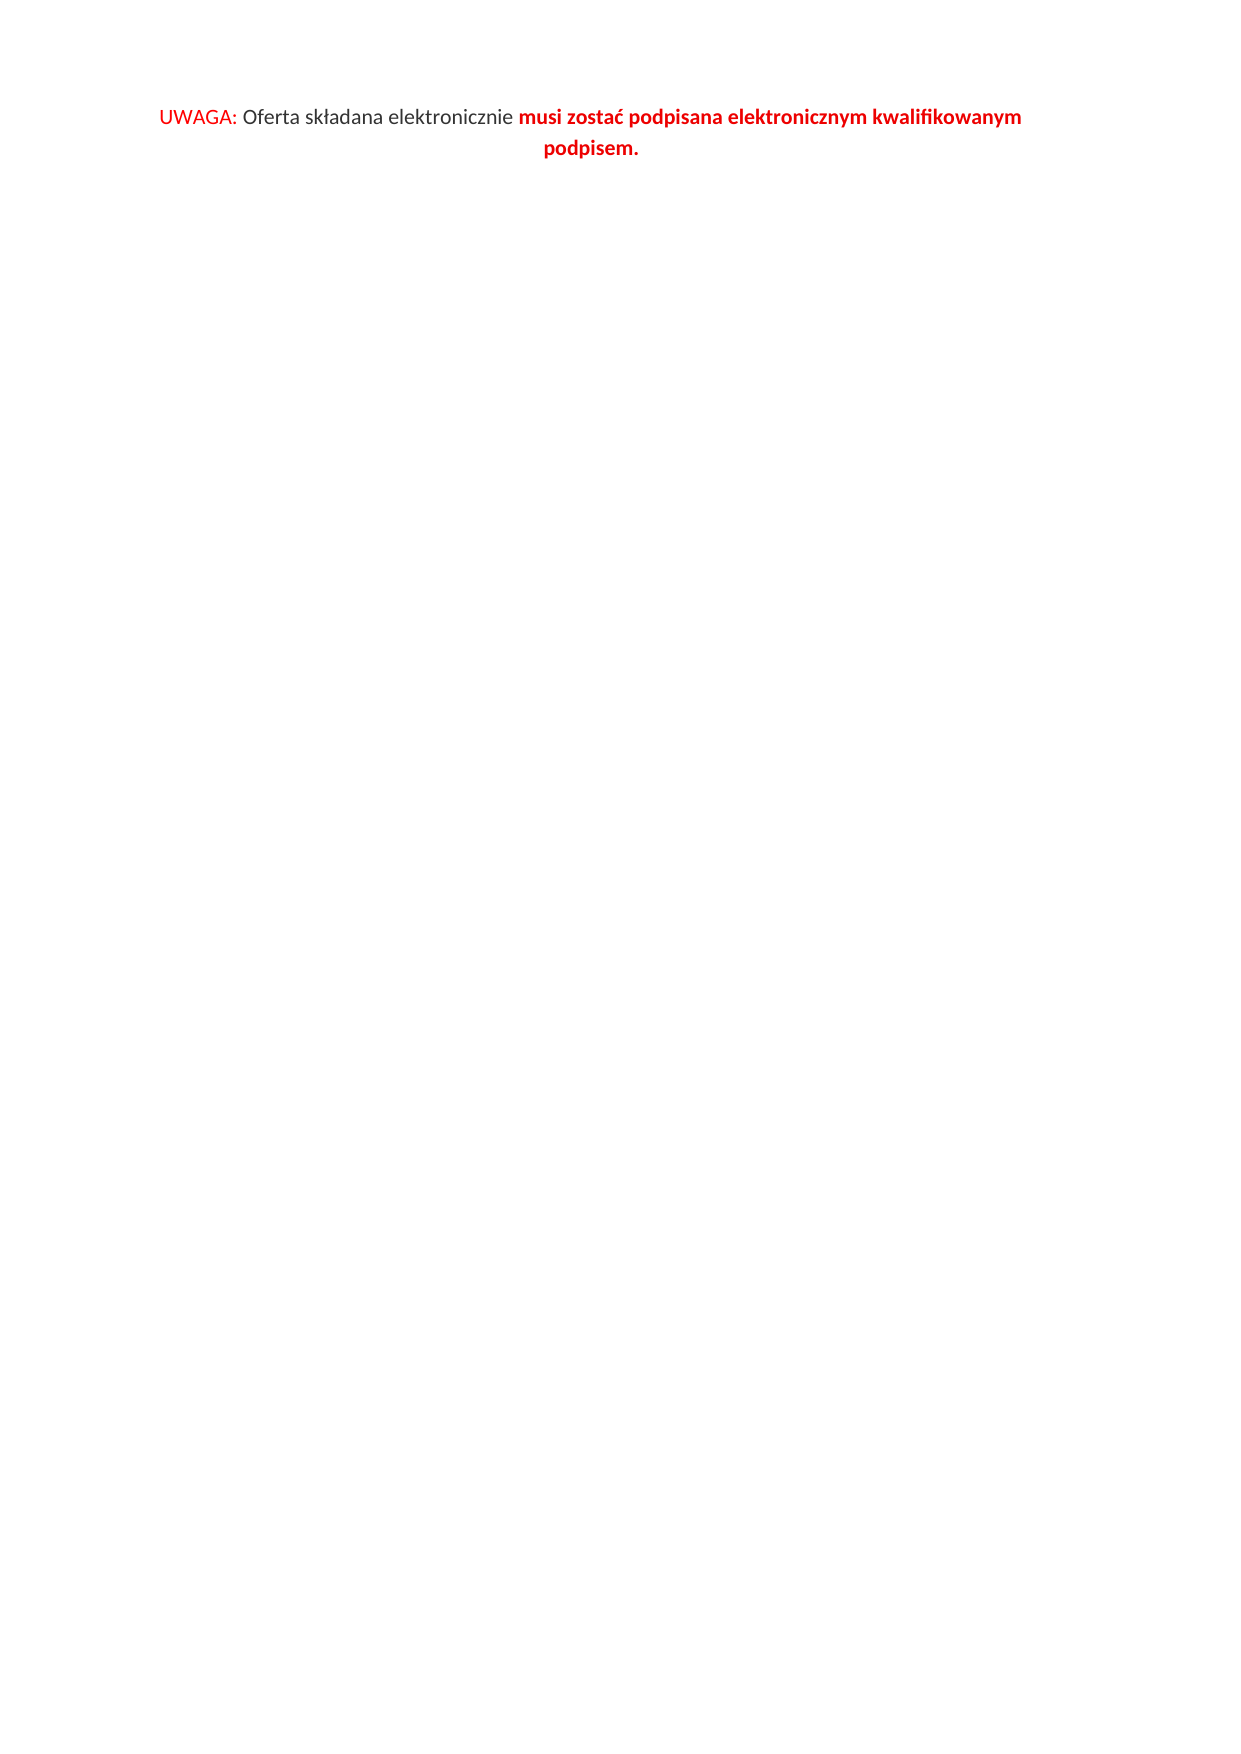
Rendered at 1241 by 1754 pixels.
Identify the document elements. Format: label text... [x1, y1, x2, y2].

text UWAGA: Oferta składana elektronicznie musi zostać podpisana elektronicznym kwalifikowanym podpisem. [147, 103, 1035, 161]
